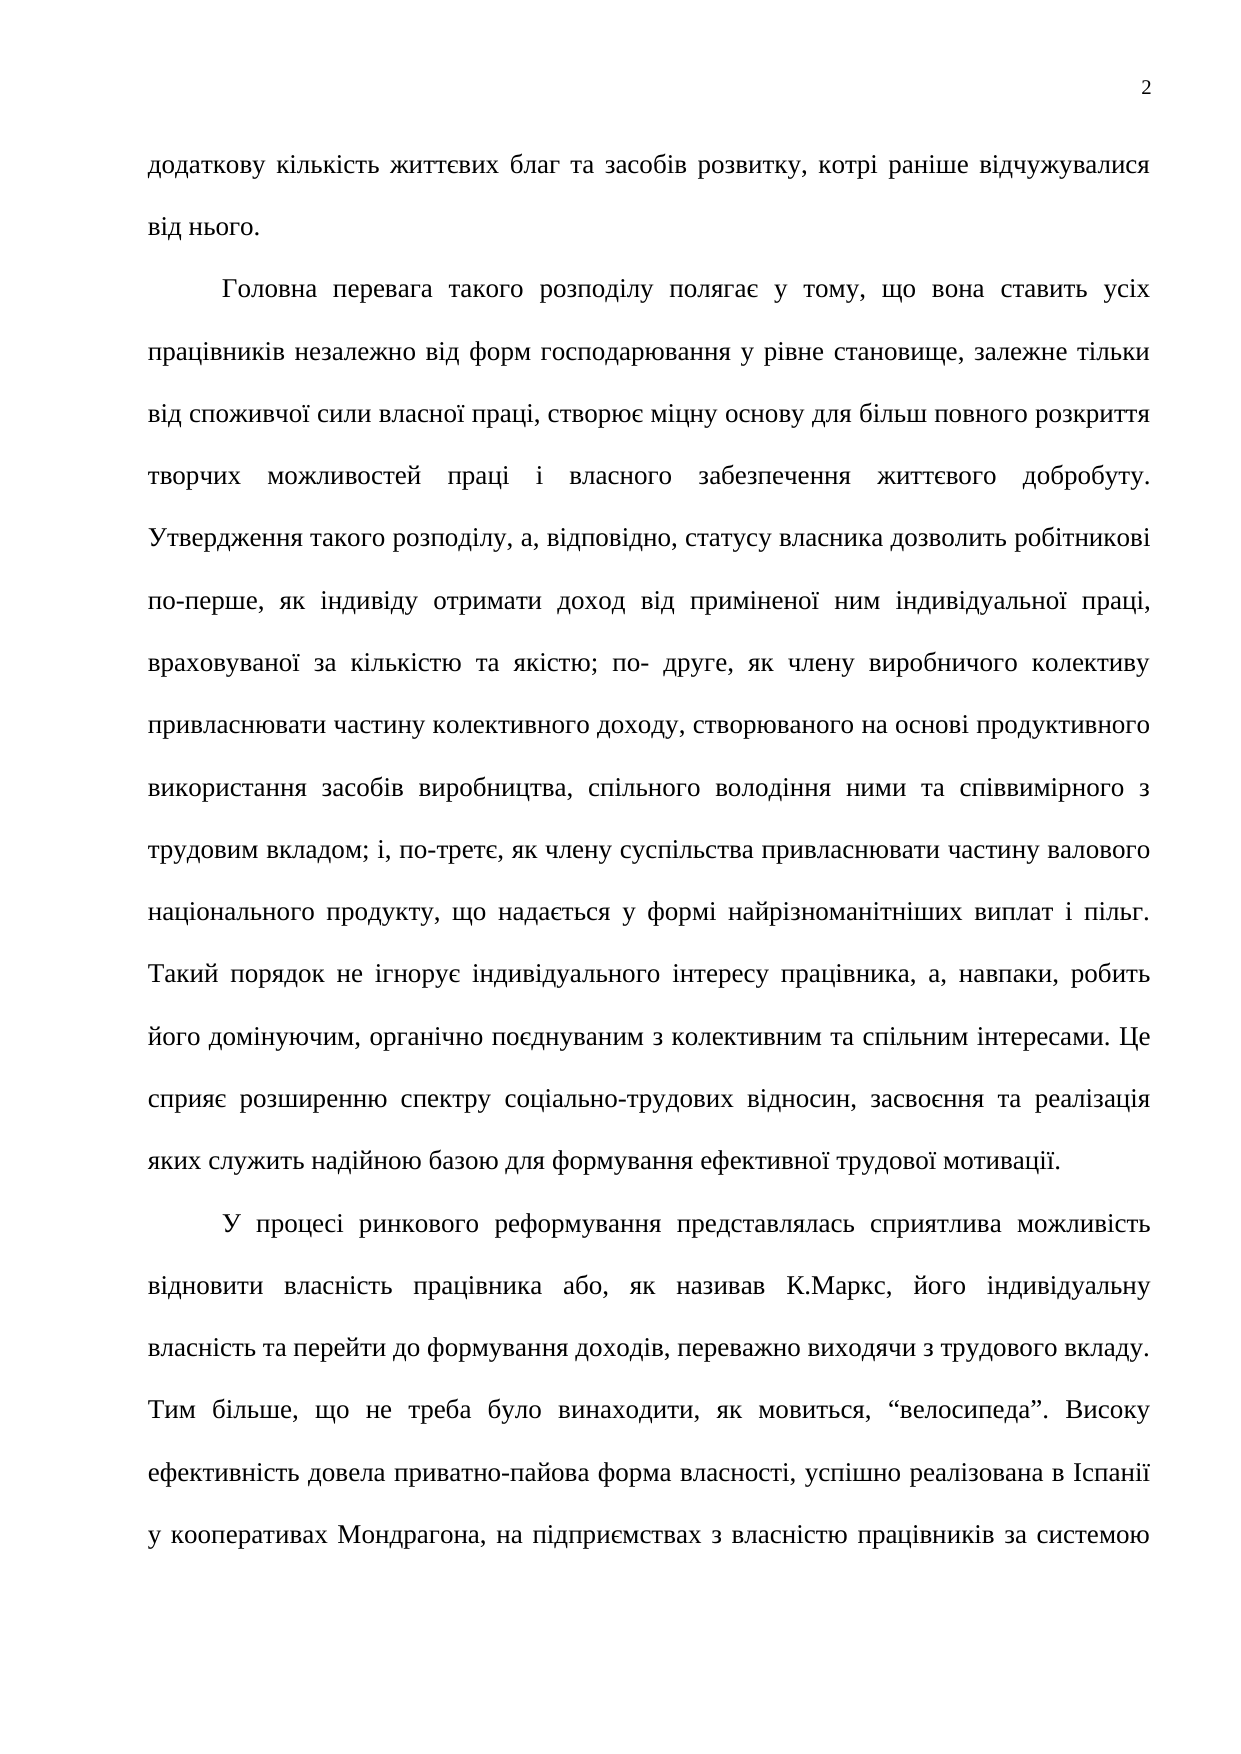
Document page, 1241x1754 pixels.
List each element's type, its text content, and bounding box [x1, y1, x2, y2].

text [148, 1207, 1152, 1549]
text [148, 148, 1152, 241]
text Головна перевага такого розподілу полягає у тому, що вона ставить усіх працівників незалежно від форм господарювання у рівне становище, залежне тільки від споживчої сили власної праці, створює міцну основу для більш повного розкриття творчих можливостей праці і власного забезпечення життєвого добробуту. Утвердження такого розподілу, а, відповідно, статусу власника дозволить робітникові по-перше, як індивіду отримати доход від приміненої ним індивідуальної праці, враховуваної за кількістю та якістю; по- друге, як члену виробничого колективу привласнювати частину колективного доходу, створюваного на основі продуктивного використання засобів виробництва, спільного володіння ними та співвимірного з трудовим вкладом; і, по-третє, як члену суспільства привласнювати частину валового національного продукту, що надається у формі найрізноманітніших виплат і пільг. Такий порядок не ігнорує індивідуального інтересу працівника, а, навпаки, робить його домінуючим, органічно поєднуваним з колективним та спільним інтересами. Це сприяє розширенню спектру соціально-трудових відносин, засвоєння та реалізація яких служить надійною базою для формування ефективної трудової мотивації. [148, 272, 1152, 1176]
